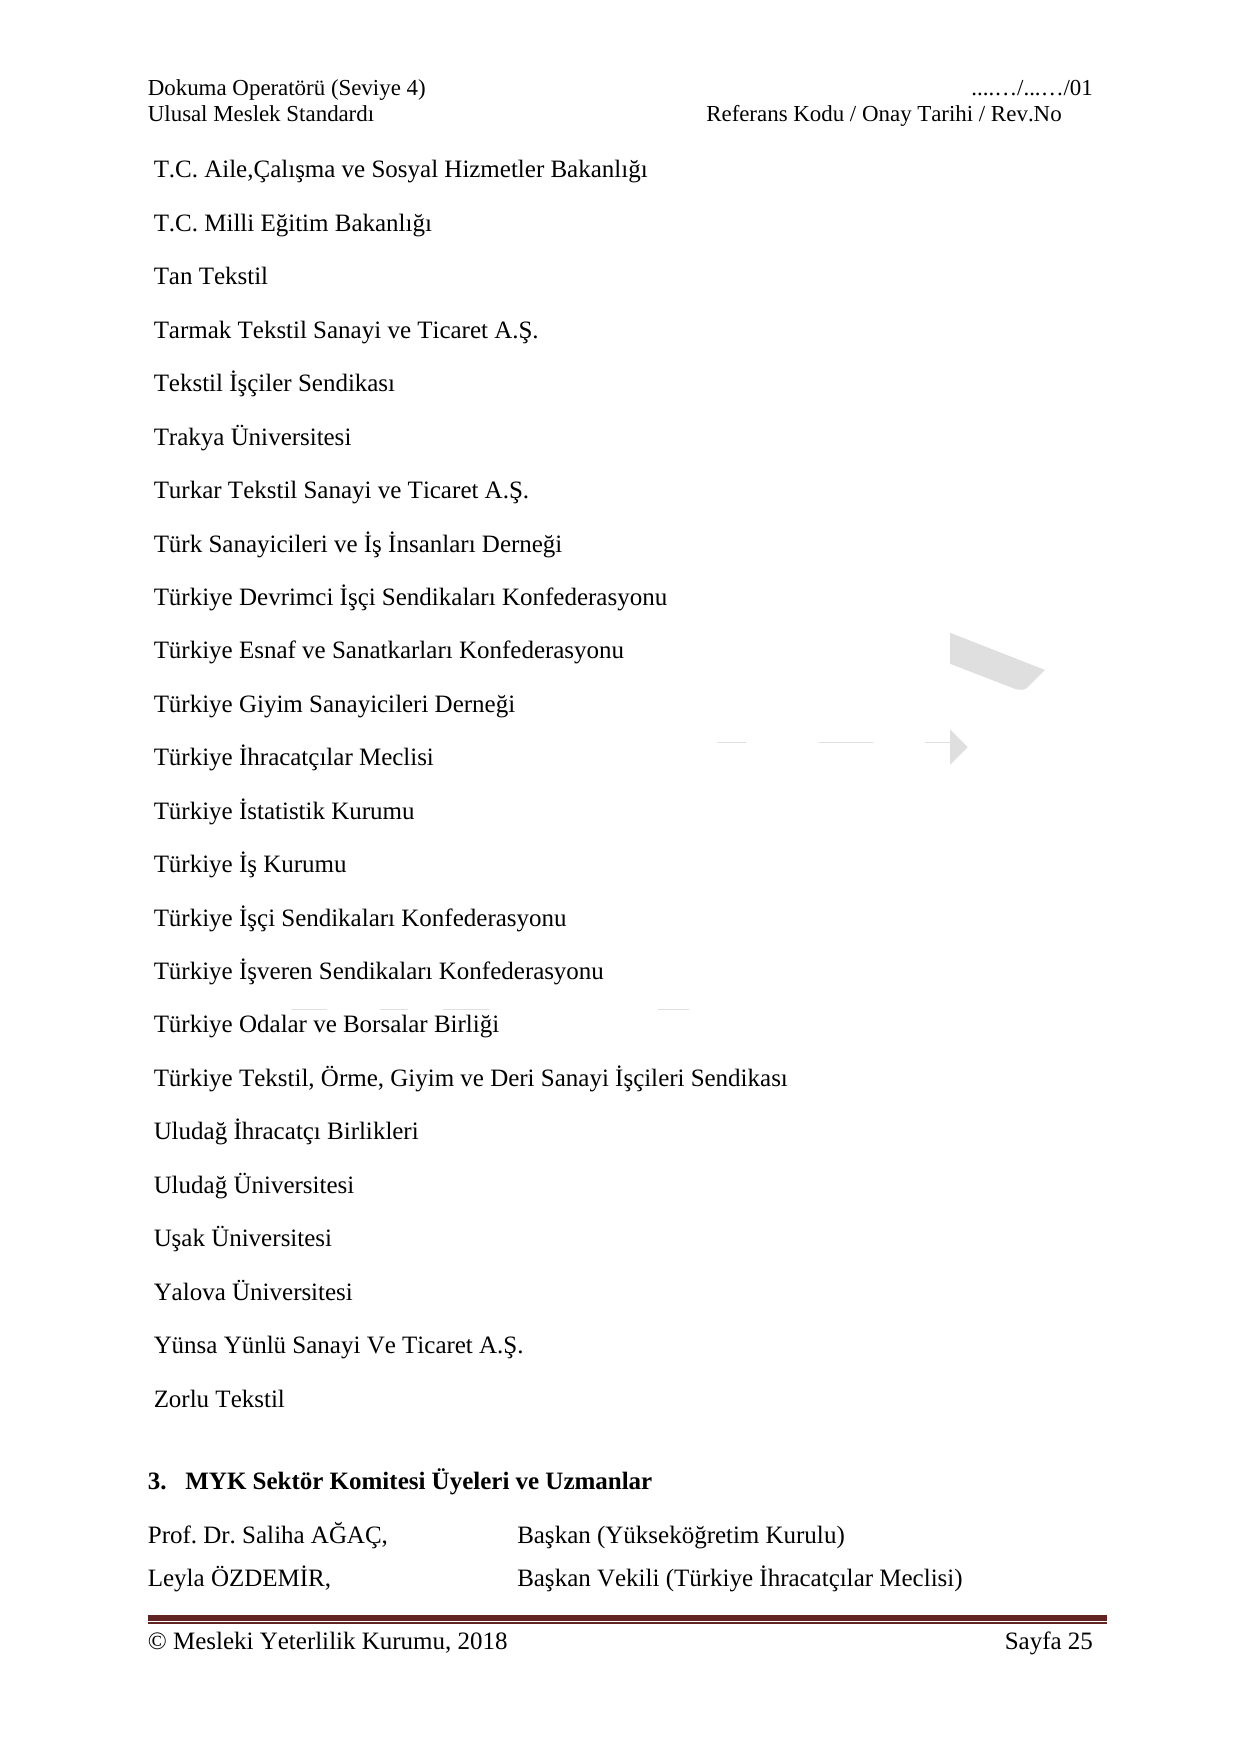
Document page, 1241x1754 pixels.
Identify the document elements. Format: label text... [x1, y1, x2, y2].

table_cell Uludağ Üniversitesi [146, 1170, 950, 1223]
table_cell Türkiye İstatistik Kurumu [146, 796, 950, 849]
table_cell Türkiye İşçi Sendikaları Konfederasyonu [146, 903, 950, 956]
table_cell Uşak Üniversitesi [146, 1223, 950, 1277]
table_cell Yünsa Yünlü Sanayi Ve Ticaret A.Ş. [146, 1330, 950, 1384]
table_cell Türkiye Esnaf ve Sanatkarları Konfederasyonu [146, 636, 950, 689]
table_cell Türkiye Devrimci İşçi Sendikaları Konfederasyonu [146, 582, 950, 636]
text Leyla ÖZDEMİR, Başkan Vekili (Türkiye İhracatçılar Meclisi) [148, 1563, 1107, 1592]
table_cell Turkar Tekstil Sanayi ve Ticaret A.Ş. [146, 475, 950, 529]
table_cell T.C. Aile,Çalışma ve Sosyal Hizmetler Bakanlığı [146, 155, 950, 208]
text Prof. Dr. Saliha AĞAÇ, Başkan (Yükseköğretim Kurulu) [148, 1520, 1107, 1548]
table_cell T.C. Milli Eğitim Bakanlığı [146, 208, 950, 261]
table_cell Tarmak Tekstil Sanayi ve Ticaret A.Ş. [146, 315, 950, 368]
table_cell Türkiye Odalar ve Borsalar Birliği [146, 1010, 950, 1063]
list MYK Sektör Komitesi Üyeleri ve Uzmanlar [148, 1466, 1107, 1494]
table_cell Türk Sanayicileri ve İş İnsanları Derneği [146, 529, 950, 582]
table_cell Tekstil İşçiler Sendikası [146, 368, 950, 422]
table_cell Trakya Üniversitesi [146, 422, 950, 475]
table_cell Türkiye Tekstil, Örme, Giyim ve Deri Sanayi İşçileri Sendikası [146, 1063, 950, 1116]
table_cell Türkiye İhracatçılar Meclisi [146, 743, 950, 796]
table_cell Türkiye Giyim Sanayicileri Derneği [146, 689, 950, 742]
table_cell Uludağ İhracatçı Birlikleri [146, 1116, 950, 1170]
table_cell Türkiye İş Kurumu [146, 849, 950, 903]
table_cell Zorlu Tekstil [146, 1384, 950, 1437]
table_cell Türkiye İşveren Sendikaları Konfederasyonu [146, 956, 950, 1009]
table_cell Yalova Üniversitesi [146, 1277, 950, 1330]
table_cell Tan Tekstil [146, 261, 950, 315]
